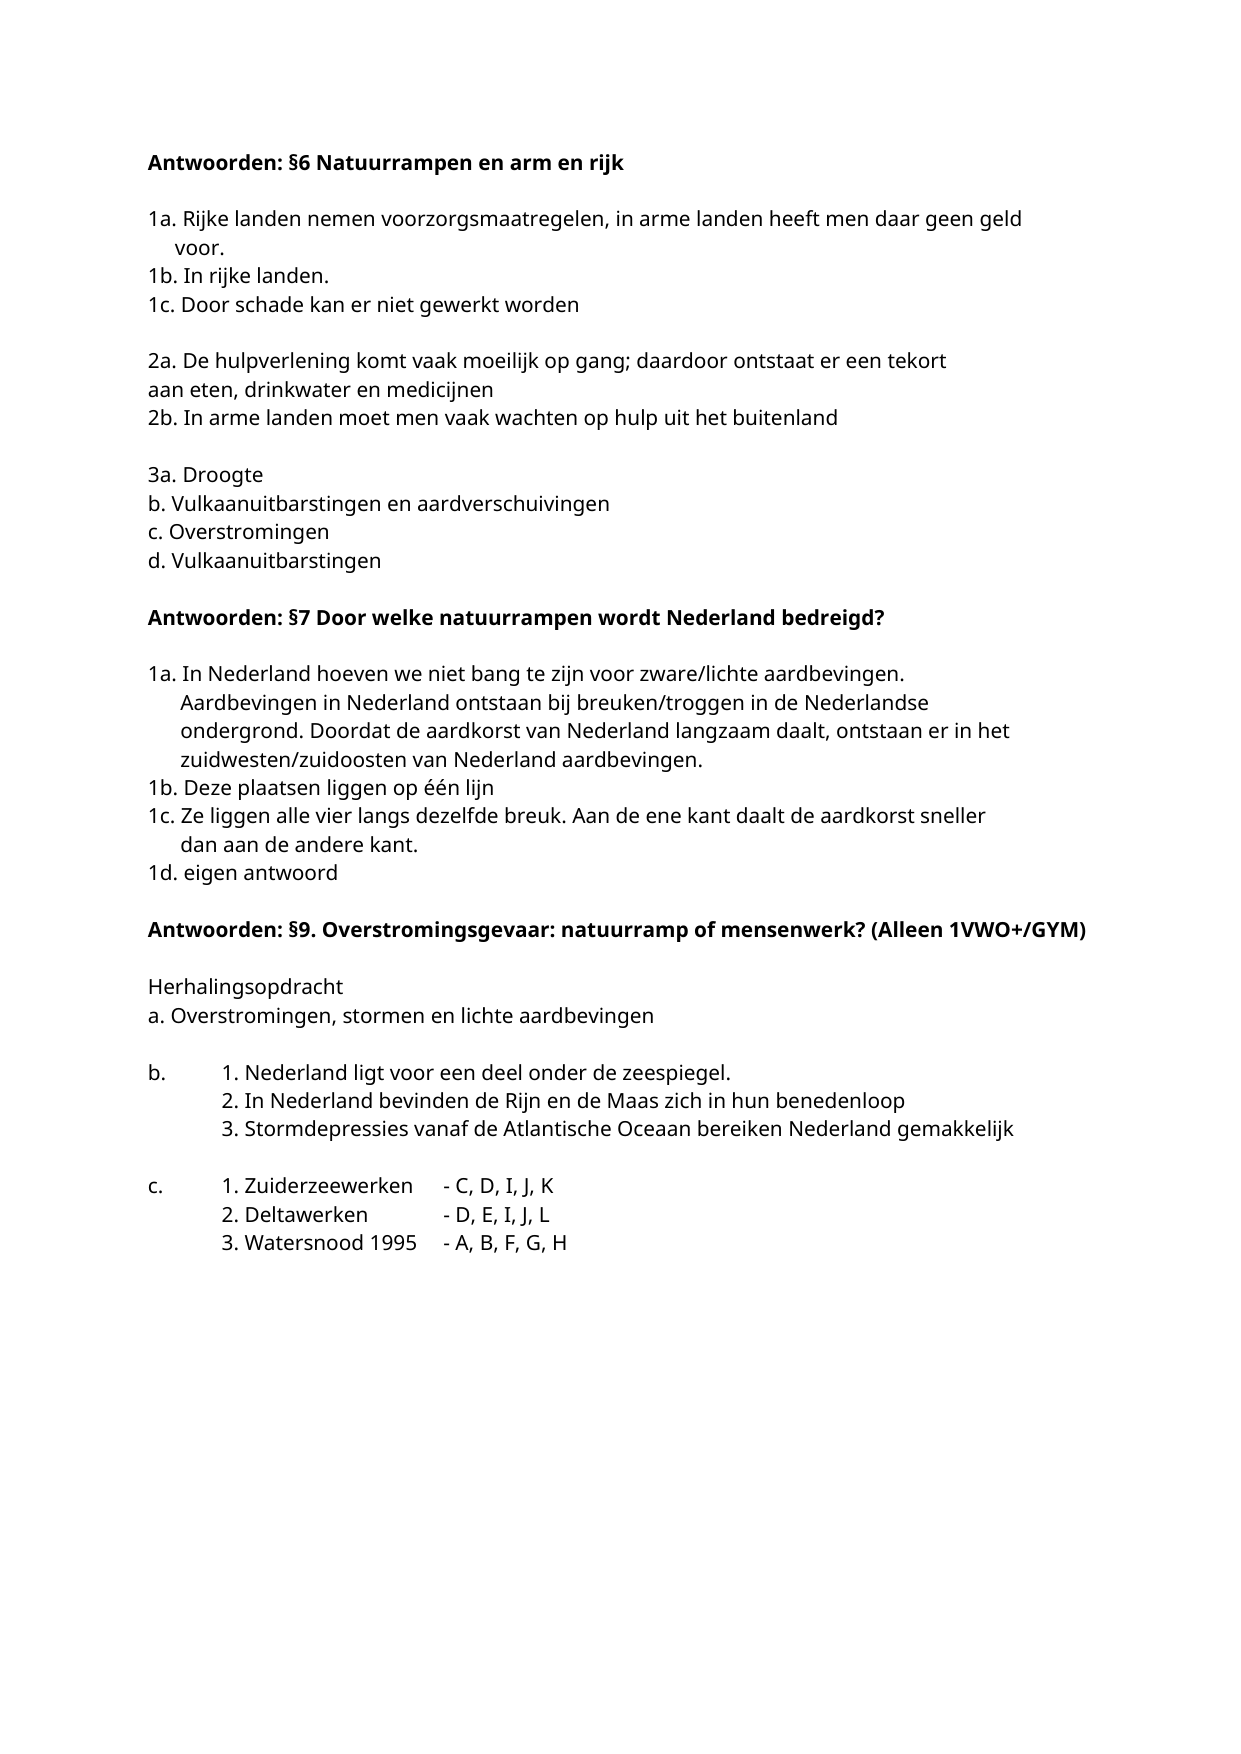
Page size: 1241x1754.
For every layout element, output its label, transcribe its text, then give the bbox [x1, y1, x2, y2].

text 3. Stormdepressies vanaf de Atlantische Oceaan bereiken Nederland gemakkelijk [148, 1114, 1093, 1143]
text c. 1. Zuiderzeewerken - C, D, I, J, K [148, 1171, 1093, 1200]
text 1a. Rijke landen nemen voorzorgsmaatregelen, in arme landen heeft men daar geen geld [148, 204, 1093, 233]
text Antwoorden: §9. Overstromingsgevaar: natuurramp of mensenwerk? (Alleen 1VWO+/GYM) [148, 915, 1093, 944]
text Herhalingsopdracht [148, 972, 1093, 1001]
text 1b. In rijke landen. [148, 261, 1093, 290]
text 2b. In arme landen moet men vaak wachten op hulp uit het buitenland [148, 403, 1093, 432]
text voor. [148, 233, 1093, 261]
text a. Overstromingen, stormen en lichte aardbevingen [148, 1001, 1093, 1029]
text 3. Watersnood 1995 - A, B, F, G, H [148, 1228, 1093, 1257]
text Aardbevingen in Nederland ontstaan bij breuken/troggen in de Nederlandse [148, 688, 1093, 716]
text 1d. eigen antwoord [148, 858, 1093, 887]
text 2. Deltawerken - D, E, I, J, L [148, 1200, 1093, 1228]
text b. 1. Nederland ligt voor een deel onder de zeespiegel. [148, 1058, 1093, 1086]
text Antwoorden: §7 Door welke natuurrampen wordt Nederland bedreigd? [148, 603, 1093, 631]
text 3a. Droogte [148, 460, 1093, 489]
text 1b. Deze plaatsen liggen op één lijn [148, 773, 1093, 802]
text 1c. Door schade kan er niet gewerkt worden [148, 290, 1093, 318]
text 1a. In Nederland hoeven we niet bang te zijn voor zware/lichte aardbevingen. [148, 659, 1093, 688]
text c. Overstromingen [148, 517, 1093, 546]
text 2a. De hulpverlening komt vaak moeilijk op gang; daardoor ontstaat er een tekort [148, 347, 1093, 375]
text dan aan de andere kant. [148, 830, 1093, 858]
text aan eten, drinkwater en medicijnen [148, 375, 1093, 403]
text 1c. Ze liggen alle vier langs dezelfde breuk. Aan de ene kant daalt de aardkorst sneller [148, 802, 1093, 830]
text ondergrond. Doordat de aardkorst van Nederland langzaam daalt, ontstaan er in het [148, 716, 1093, 745]
text 2. In Nederland bevinden de Rijn en de Maas zich in hun benedenloop [148, 1086, 1093, 1114]
text b. Vulkaanuitbarstingen en aardverschuivingen [148, 489, 1093, 517]
text d. Vulkaanuitbarstingen [148, 546, 1093, 574]
text zuidwesten/zuidoosten van Nederland aardbevingen. [148, 745, 1093, 773]
text Antwoorden: §6 Natuurrampen en arm en rijk [148, 148, 1093, 176]
